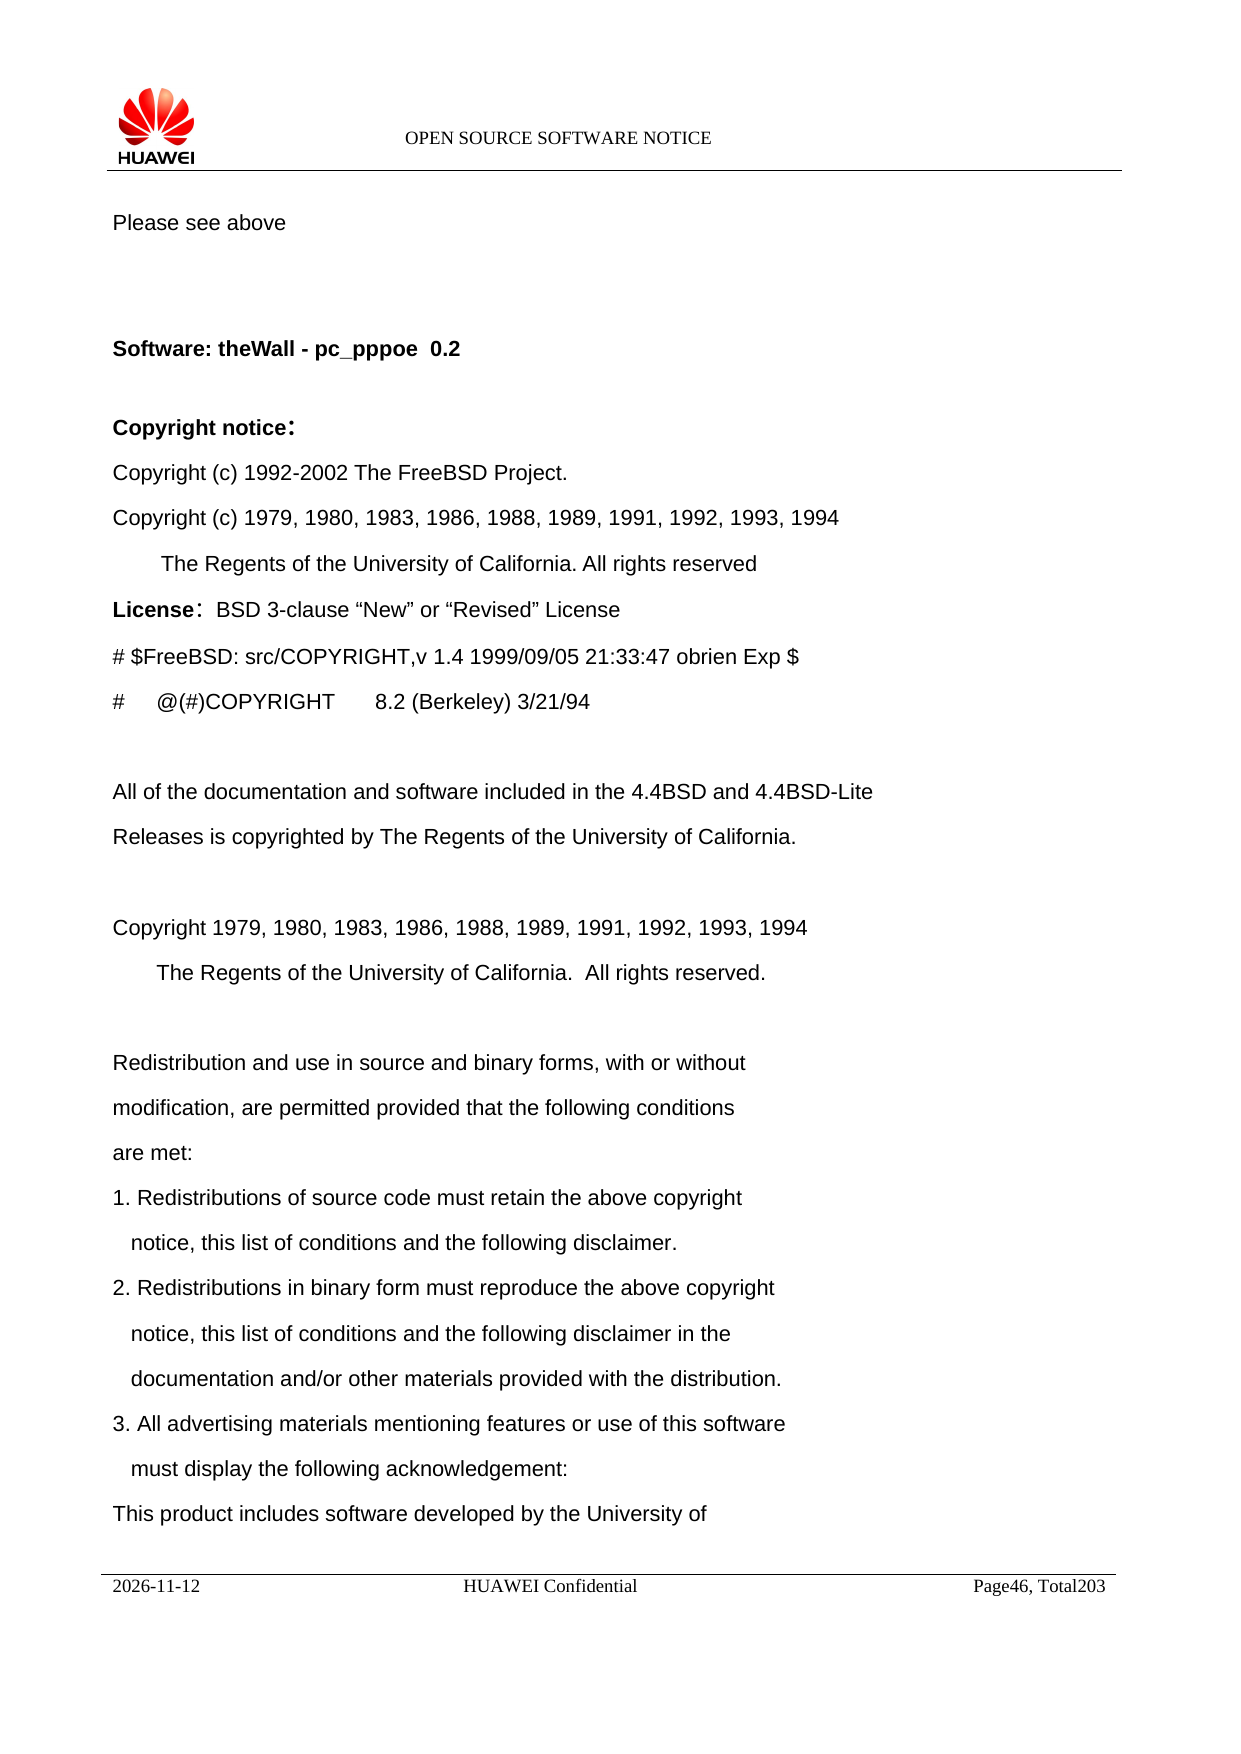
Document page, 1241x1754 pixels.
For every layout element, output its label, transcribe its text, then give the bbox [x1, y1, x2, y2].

text documentation and/or other materials provided with the distribution. [112, 1362, 1128, 1394]
text Copyright 1979, 1980, 1983, 1986, 1988, 1989, 1991, 1992, 1993, 1994 [112, 911, 1128, 943]
text modification, are permitted provided that the following conditions [112, 1091, 1128, 1124]
text # @(#)COPYRIGHT 8.2 (Berkeley) 3/21/94 [112, 685, 1128, 718]
text Releases is copyrighted by The Regents of the University of California. [112, 821, 1128, 853]
text Software: theWall - pc_pppoe 0.2 [112, 332, 1128, 364]
text 2. Redistributions in binary form must reproduce the above copyright [112, 1272, 1128, 1304]
text All of the documentation and software included in the 4.4BSD and 4.4BSD-Lite [112, 776, 1128, 808]
text The Regents of the University of California. All rights reserved [112, 547, 1128, 579]
text 1. Redistributions of source code must retain the above copyright [112, 1181, 1128, 1214]
text This product includes software developed by the University of [112, 1497, 1128, 1530]
text Redistribution and use in source and binary forms, with or without [112, 1046, 1128, 1079]
text are met: [112, 1136, 1128, 1169]
text The Regents of the University of California. All rights reserved. [112, 956, 1128, 988]
text License：BSD 3-clause “New” or “Revised” License [112, 592, 1128, 624]
picture [118, 88, 194, 164]
text 3. All advertising materials mentioning features or use of this software [112, 1407, 1128, 1439]
text Copyright notice： [112, 411, 1128, 444]
text Please see above [112, 206, 1128, 239]
text Copyright (c) 1979, 1980, 1983, 1986, 1988, 1989, 1991, 1992, 1993, 1994 [112, 502, 1128, 534]
text must display the following acknowledgement: [112, 1452, 1128, 1484]
text notice, this list of conditions and the following disclaimer. [112, 1227, 1128, 1259]
text Copyright (c) 1992-2002 The FreeBSD Project. [112, 457, 1128, 489]
text # $FreeBSD: src/COPYRIGHT,v 1.4 1999/09/05 21:33:47 obrien Exp $ [112, 640, 1128, 673]
text notice, this list of conditions and the following disclaimer in the [112, 1317, 1128, 1349]
